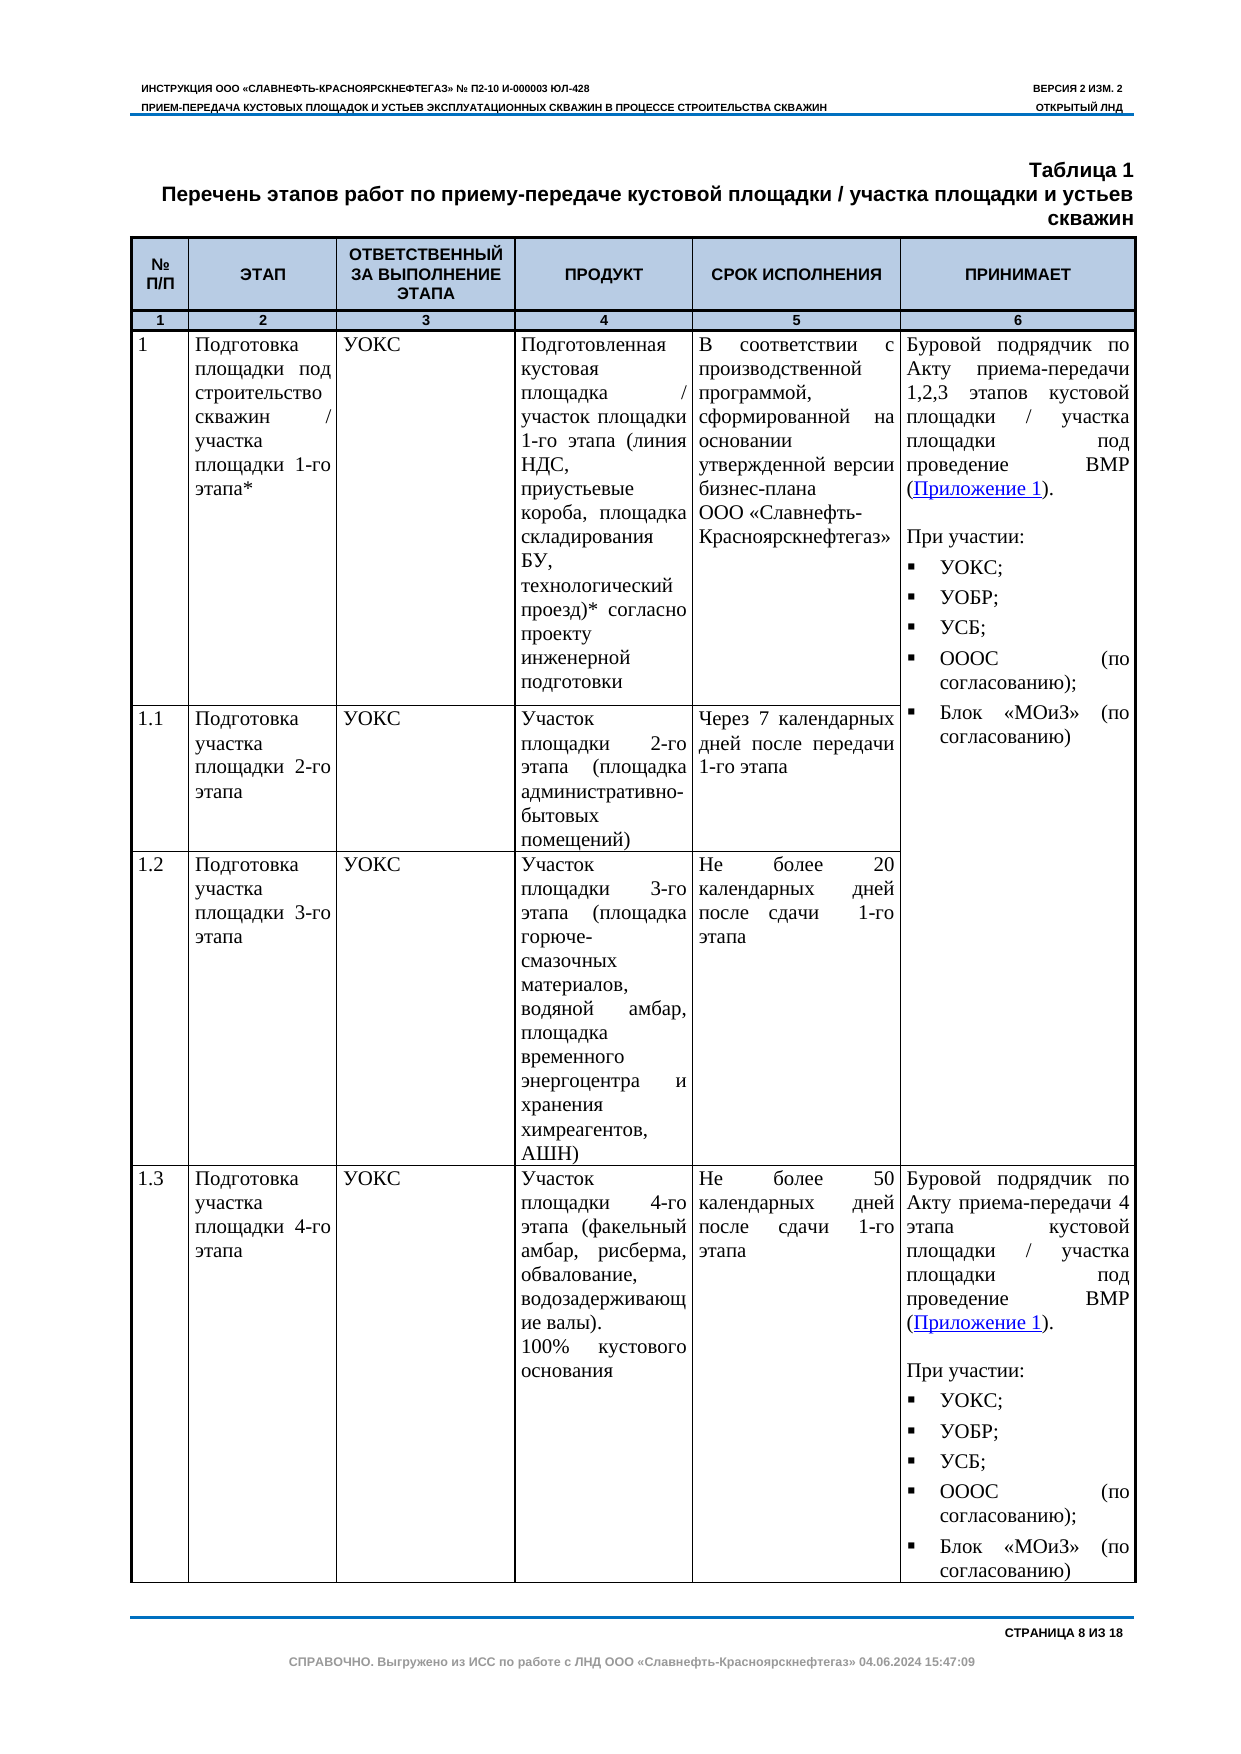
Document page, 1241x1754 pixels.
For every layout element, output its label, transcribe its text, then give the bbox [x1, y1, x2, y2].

table_cell УОКС [337, 852, 514, 1164]
text Таблица 1 [130, 158, 1134, 182]
table_cell Не более 50 календарных дней после сдачи 1-го этапа [693, 1166, 900, 1582]
table_cell Участок площадки 3-го этапа (площадка горюче-смазочных материалов, водяной амбар, площадка временного энергоцентра и хранения химреагентов, АШН) [516, 852, 692, 1164]
table_cell Подготовка участка площадки 4-го этапа [189, 1166, 336, 1582]
table_cell 1.2 [133, 852, 188, 1164]
table_cell 1.3 [133, 1166, 188, 1582]
table_cell Подготовка участка площадки 3-го этапа [189, 852, 336, 1164]
table_cell Подготовка площадки под строительство скважин / участка площадки 1-го этапа* [189, 332, 336, 705]
table_cell 1 [133, 312, 188, 329]
table_cell 4 [516, 312, 692, 329]
table_cell Не более 20 календарных дней после сдачи 1-го этапа [693, 852, 900, 1164]
table_cell Буровой подрядчик по Акту приема-передачи 4 этапа кустовой площадки / участка площадки под проведение ВМР (Приложение 1). При участии: УОКС; УОБР; УСБ; ОООС (по согласованию); Блок «МОиЗ» (по согласованию) [901, 1166, 1134, 1582]
table_cell Подготовка участка площадки 2-го этапа [189, 706, 336, 851]
table_header СРОК ИСПОЛНЕНИЯ [693, 239, 900, 309]
table_cell Через 7 календарных дней после передачи 1-го этапа [693, 706, 900, 851]
table_cell В соответствии с производственной программой, сформированной на основании утвержденной версии бизнес-плана ООО «Славнефть-Красноярскнефтегаз» [693, 332, 900, 705]
table_cell 6 [901, 312, 1134, 329]
table_cell 5 [693, 312, 900, 329]
table_header ПРИНИМАЕТ [901, 239, 1134, 309]
table_header ОТВЕТСТВЕННЫЙ ЗА ВЫПОЛНЕНИЕ ЭТАПА [337, 239, 514, 309]
table_cell УОКС [337, 1166, 514, 1582]
table_cell 2 [189, 312, 336, 329]
table_cell 1.1 [133, 706, 188, 851]
table_header Этап [189, 239, 336, 309]
table_cell Участок площадки 2-го этапа (площадка административно-бытовых помещений) [516, 706, 692, 851]
table_cell УОКС [337, 706, 514, 851]
table_cell УОКС [337, 332, 514, 705]
text Перечень этапов работ по приему-передаче кустовой площадки / участка площадки и устьев скважин [130, 182, 1134, 229]
table_cell Участок площадки 4-го этапа (факельный амбар, рисберма, обвалование, водозадерживающие валы). 100% кустового основания [516, 1166, 692, 1582]
table_header № п/п [133, 239, 188, 309]
table_cell Буровой подрядчик по Акту приема-передачи 1,2,3 этапов кустовой площадки / участка площадки под проведение ВМР (Приложение 1). При участии: УОКС; УОБР; УСБ; ОООС (по согласованию); Блок «МОиЗ» (по согласованию) [901, 332, 1134, 1164]
table_cell 3 [337, 312, 514, 329]
table_cell Подготовленная кустовая площадка / участок площадки 1-го этапа (линия НДС, приустьевые короба, площадка складирования БУ, технологический проезд)* согласно проекту инженерной подготовки [516, 332, 692, 705]
table_header ПРОДУКТ [516, 239, 692, 309]
table_cell 1 [133, 332, 188, 705]
